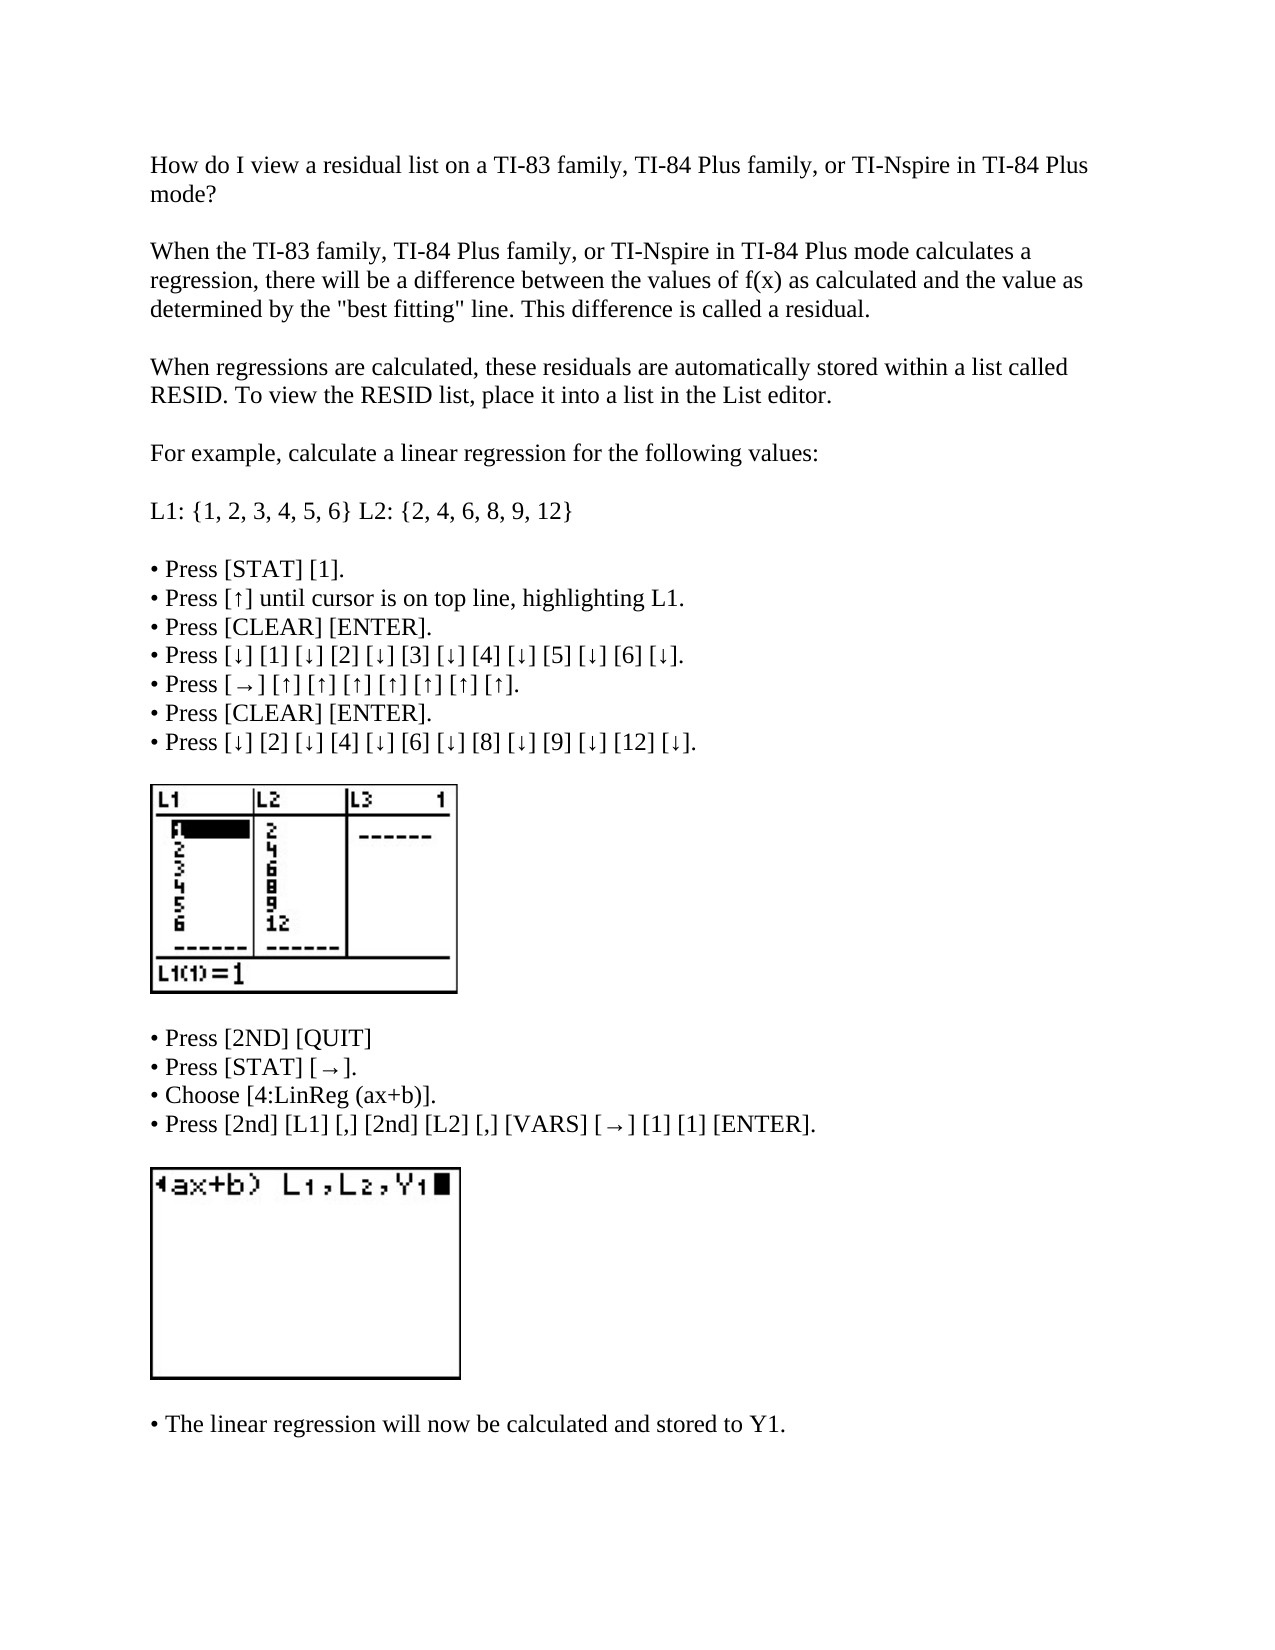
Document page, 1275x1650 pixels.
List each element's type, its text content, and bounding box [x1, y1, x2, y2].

text • Press [2ND] [QUIT] • Press [STAT] [→]. • Choose [4:LinReg (ax+b)]. • Press [2nd] [L1] [,] [2nd] [L2] [,] [VARS] [→] [1] [1] [ENTER]. [150, 1023, 1125, 1138]
text How do I view a residual list on a TI-83 family, TI-84 Plus family, or TI-Nspire in TI-84 Plus mode? When the TI-83 family, TI-84 Plus family, or TI-Nspire in TI-84 Plus mode calculates a regression, there will be a difference between the values of f(x) as calculated and the value as determined by the "best fitting" line. This difference is called a residual. [150, 150, 1125, 322]
text L1: {1, 2, 3, 4, 5, 6} L2: {2, 4, 6, 8, 9, 12} [150, 496, 1125, 525]
text • Press [STAT] [1]. • Press [↑] until cursor is on top line, highlighting L1. • Press [CLEAR] [ENTER]. • Press [↓] [1] [↓] [2] [↓] [3] [↓] [4] [↓] [5] [↓] [6] [↓]. • Press [→] [↑] [↑] [↑] [↑] [↑] [↑] [↑]. • Press [CLEAR] [ENTER]. • Press [↓] [2] [↓] [4] [↓] [6] [↓] [8] [↓] [9] [↓] [12] [↓]. [150, 554, 1125, 755]
picture [150, 784, 458, 994]
text • The linear regression will now be calculated and stored to Y1. [150, 1409, 1125, 1438]
text For example, calculate a linear regression for the following values: [150, 438, 1125, 467]
text When regressions are calculated, these residuals are automatically stored within a list called RESID. To view the RESID list, place it into a list in the List editor. [150, 352, 1125, 409]
picture [150, 1167, 461, 1380]
